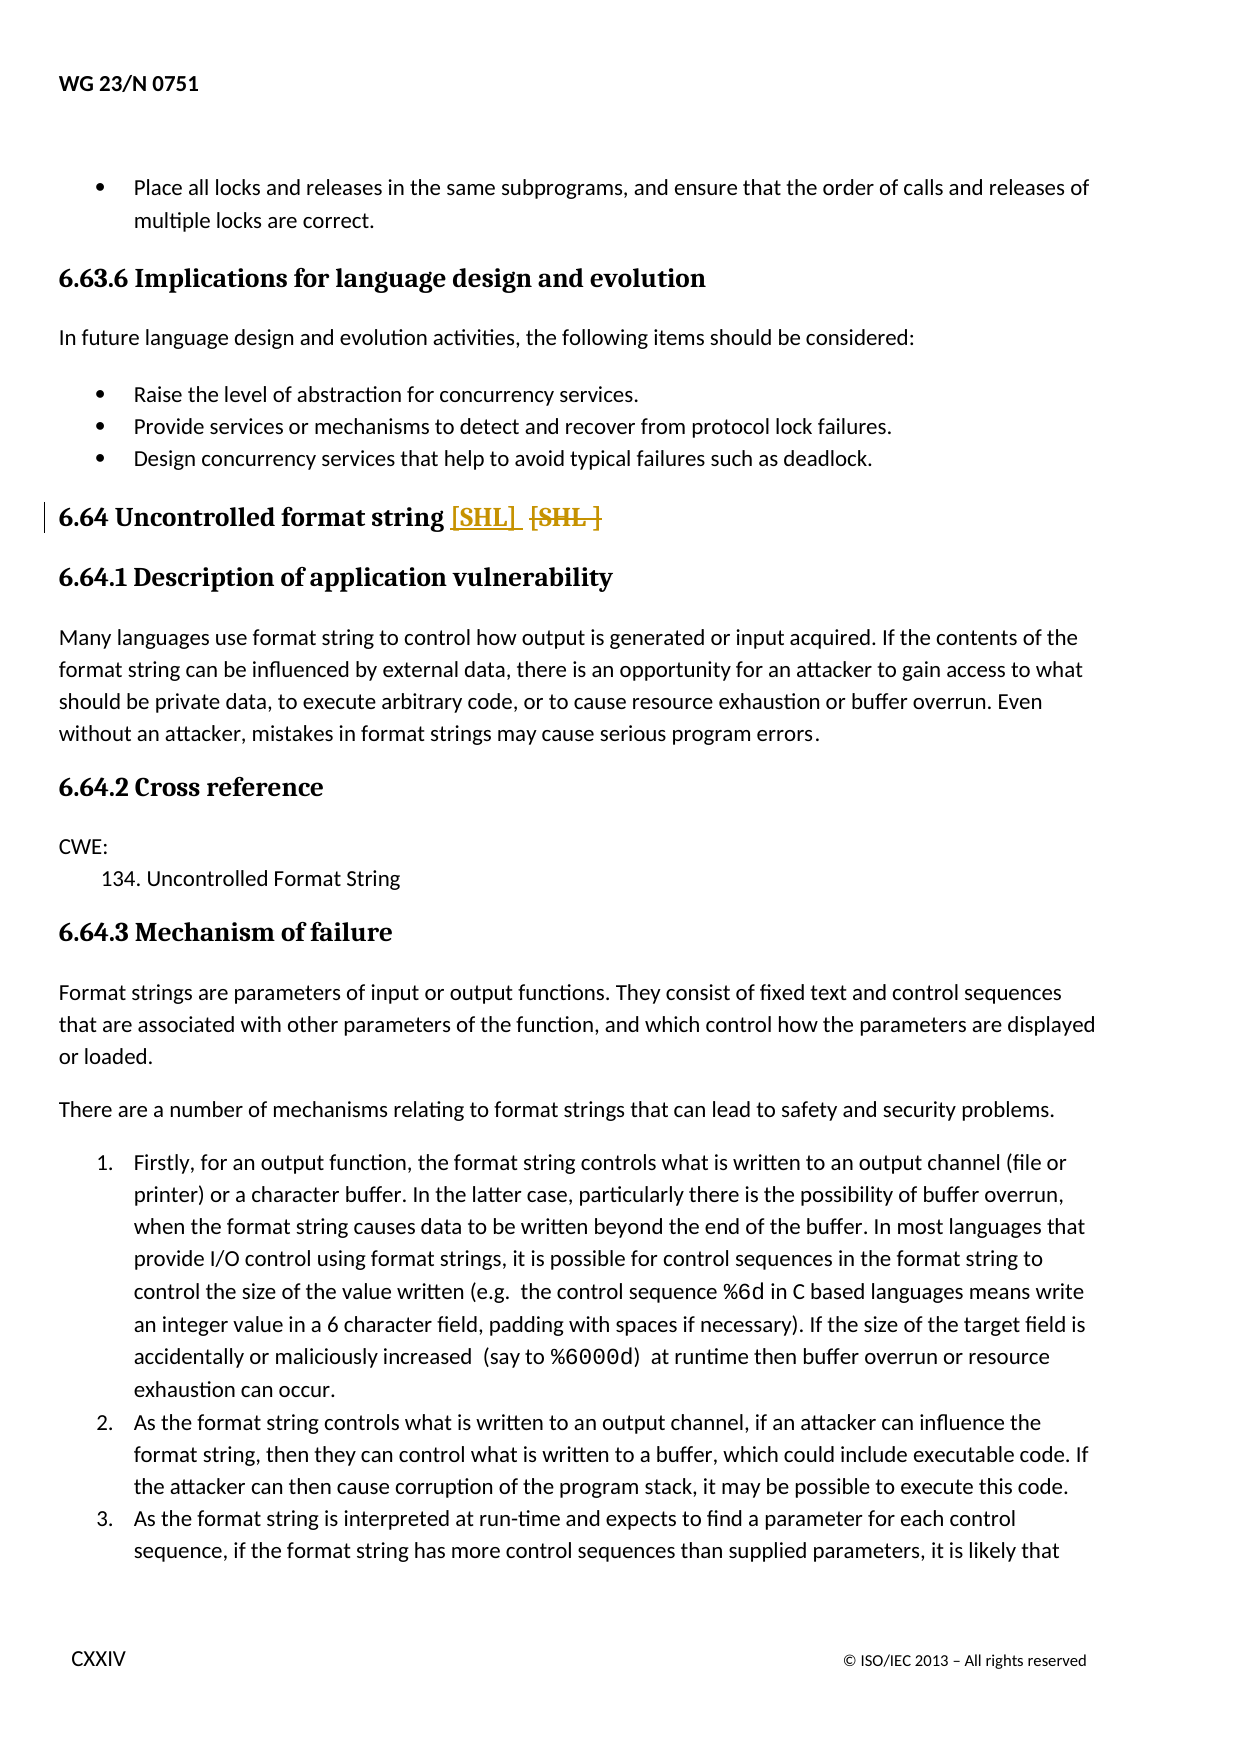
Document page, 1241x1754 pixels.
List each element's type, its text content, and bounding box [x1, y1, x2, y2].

text In future language design and evolution activities, the following items should be considered: [58, 323, 1099, 351]
list Place all locks and releases in the same subprograms, and ensure that the order of calls and releases of multiple locks are correct. [96, 173, 1099, 234]
subtitle 6.63.6 Implications for language design and evolution [58, 263, 1099, 294]
subtitle 6.64.2 Cross reference [58, 772, 1099, 803]
list Provide services or mechanisms to detect and recover from protocol lock failures. [96, 412, 1099, 440]
subtitle 6.64 Uncontrolled format string [58, 502, 1099, 533]
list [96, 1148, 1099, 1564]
list Design concurrency services that help to avoid typical failures such as deadlock. [96, 444, 1099, 473]
subtitle 6.64.1 Description of application vulnerability [58, 562, 1099, 594]
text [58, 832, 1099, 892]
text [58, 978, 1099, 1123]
text Many languages use format string to control how output is generated or input acquired. If the contents of the format string can be influenced by external data, there is an opportunity for an attacker to gain access to what should be private data, to execute arbitrary code, or to cause resource exhaustion or buffer overrun. Even without an attacker, mistakes in format strings may cause serious program errors. [58, 623, 1099, 747]
list Raise the level of abstraction for concurrency services. [96, 380, 1099, 408]
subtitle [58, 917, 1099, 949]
